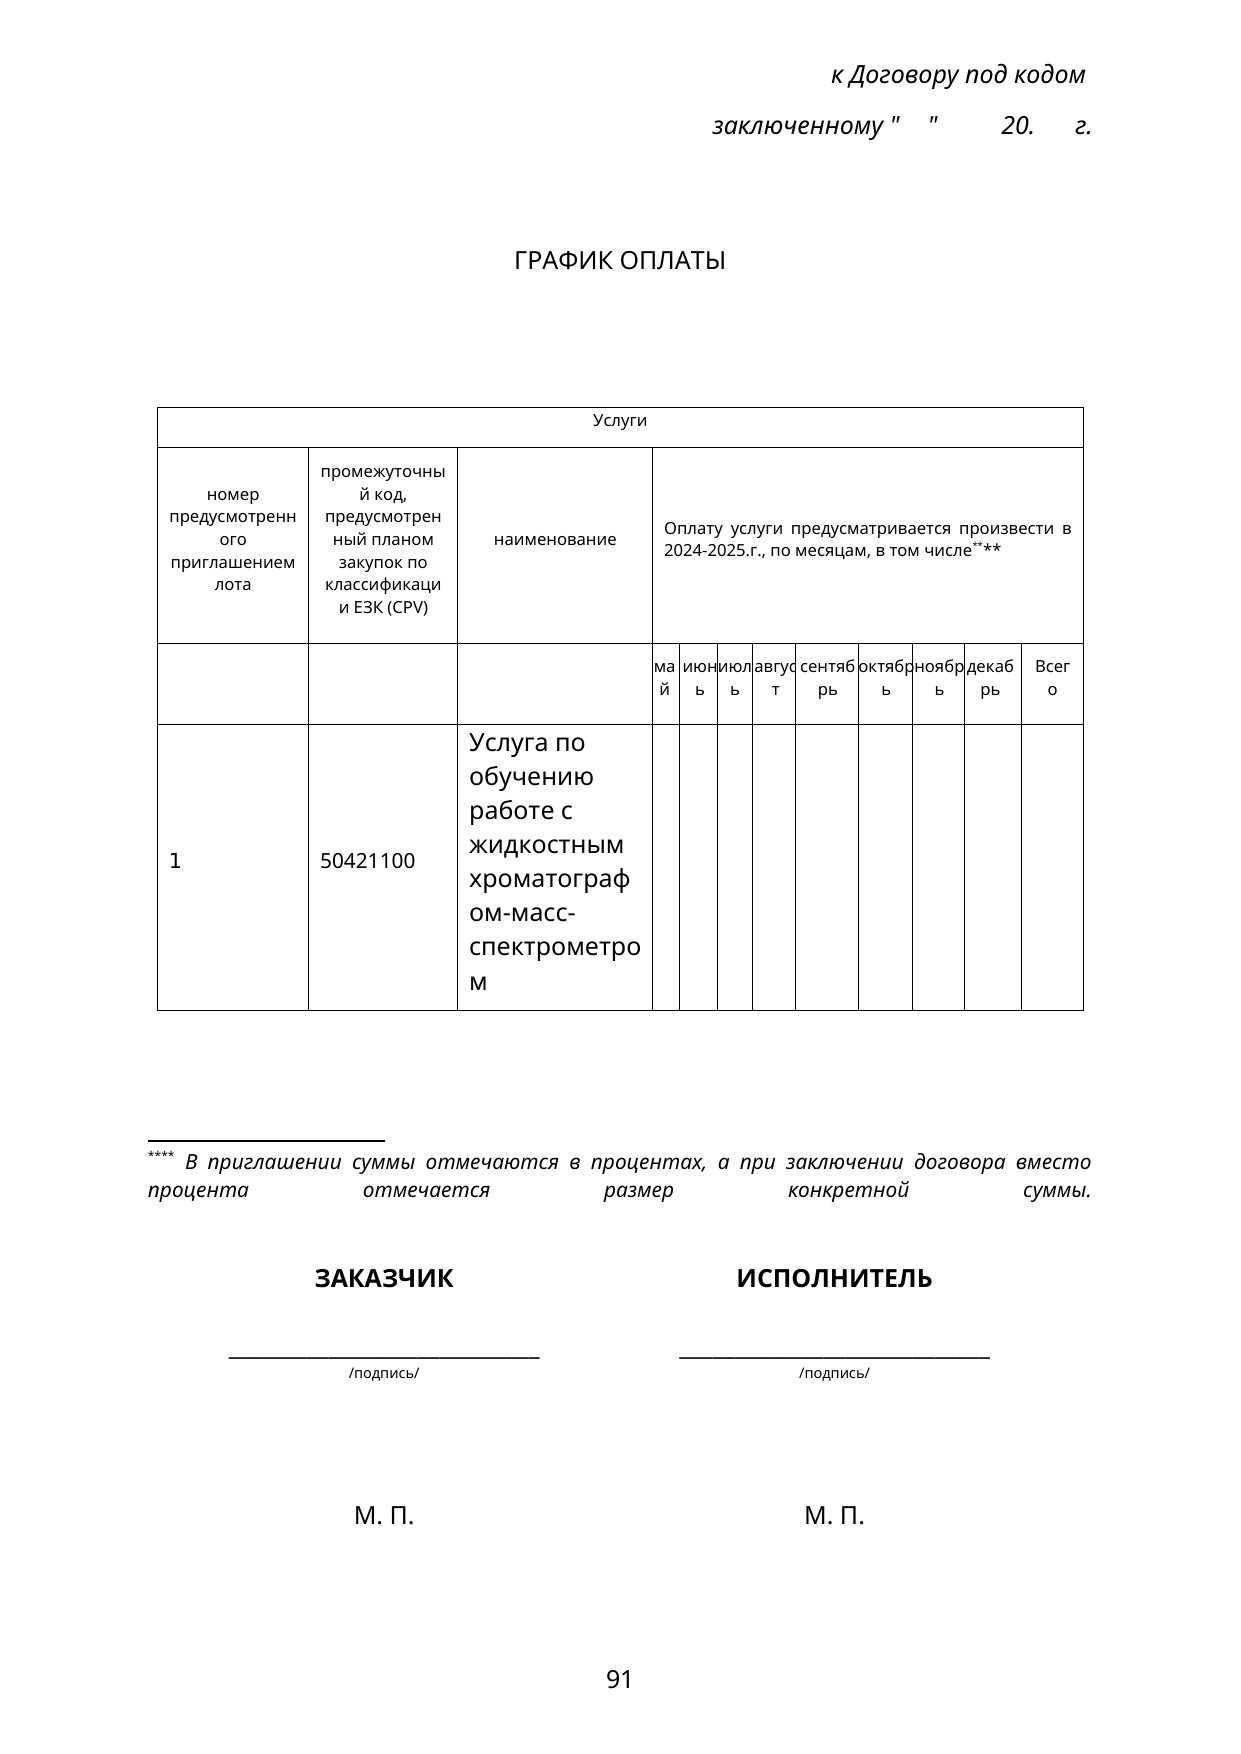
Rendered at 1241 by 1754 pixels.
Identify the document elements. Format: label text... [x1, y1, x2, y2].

table_cell [1022, 725, 1083, 1010]
table_cell июнь [680, 644, 717, 724]
table_cell 1 [158, 725, 308, 1010]
text к Договору под кодом заключенному " " 20. г. [148, 56, 1092, 141]
table_cell август [753, 644, 795, 724]
table_cell ноябрь [913, 644, 964, 724]
table_cell промежуточный код, предусмотренный планом закупок по классификации ЕЗК (CPV) [309, 448, 457, 642]
table_cell Оплату услуги предусматривается произвести в 2024-2025.г., по месяцам, в том числе** [653, 448, 1083, 642]
table_cell 50421100 [309, 725, 457, 1010]
table_cell [753, 725, 795, 1010]
table_cell Всего [1022, 644, 1083, 724]
table_cell номер предусмотренного приглашением лота [158, 448, 308, 642]
table_cell сентябрь [796, 644, 858, 724]
table_cell [458, 644, 652, 724]
table_cell [965, 725, 1021, 1010]
text ГРАФИК ОПЛАТЫ [148, 243, 1092, 277]
table_cell май [653, 644, 679, 724]
table_cell Услуга по обучению работе с жидкостным хроматографом-масс-спектрометром [458, 725, 652, 1010]
table_cell [796, 725, 858, 1010]
table_cell [309, 644, 457, 724]
table_header Услуги [158, 408, 1083, 447]
table_cell [680, 725, 717, 1010]
table_cell июль [718, 644, 752, 724]
table_cell декабрь [965, 644, 1021, 724]
table_cell [653, 725, 679, 1010]
table_cell октябрь [859, 644, 912, 724]
table_cell [718, 725, 752, 1010]
table_cell [913, 725, 964, 1010]
table_cell [158, 644, 308, 724]
table_cell [859, 725, 912, 1010]
table_cell наименование [458, 448, 652, 642]
